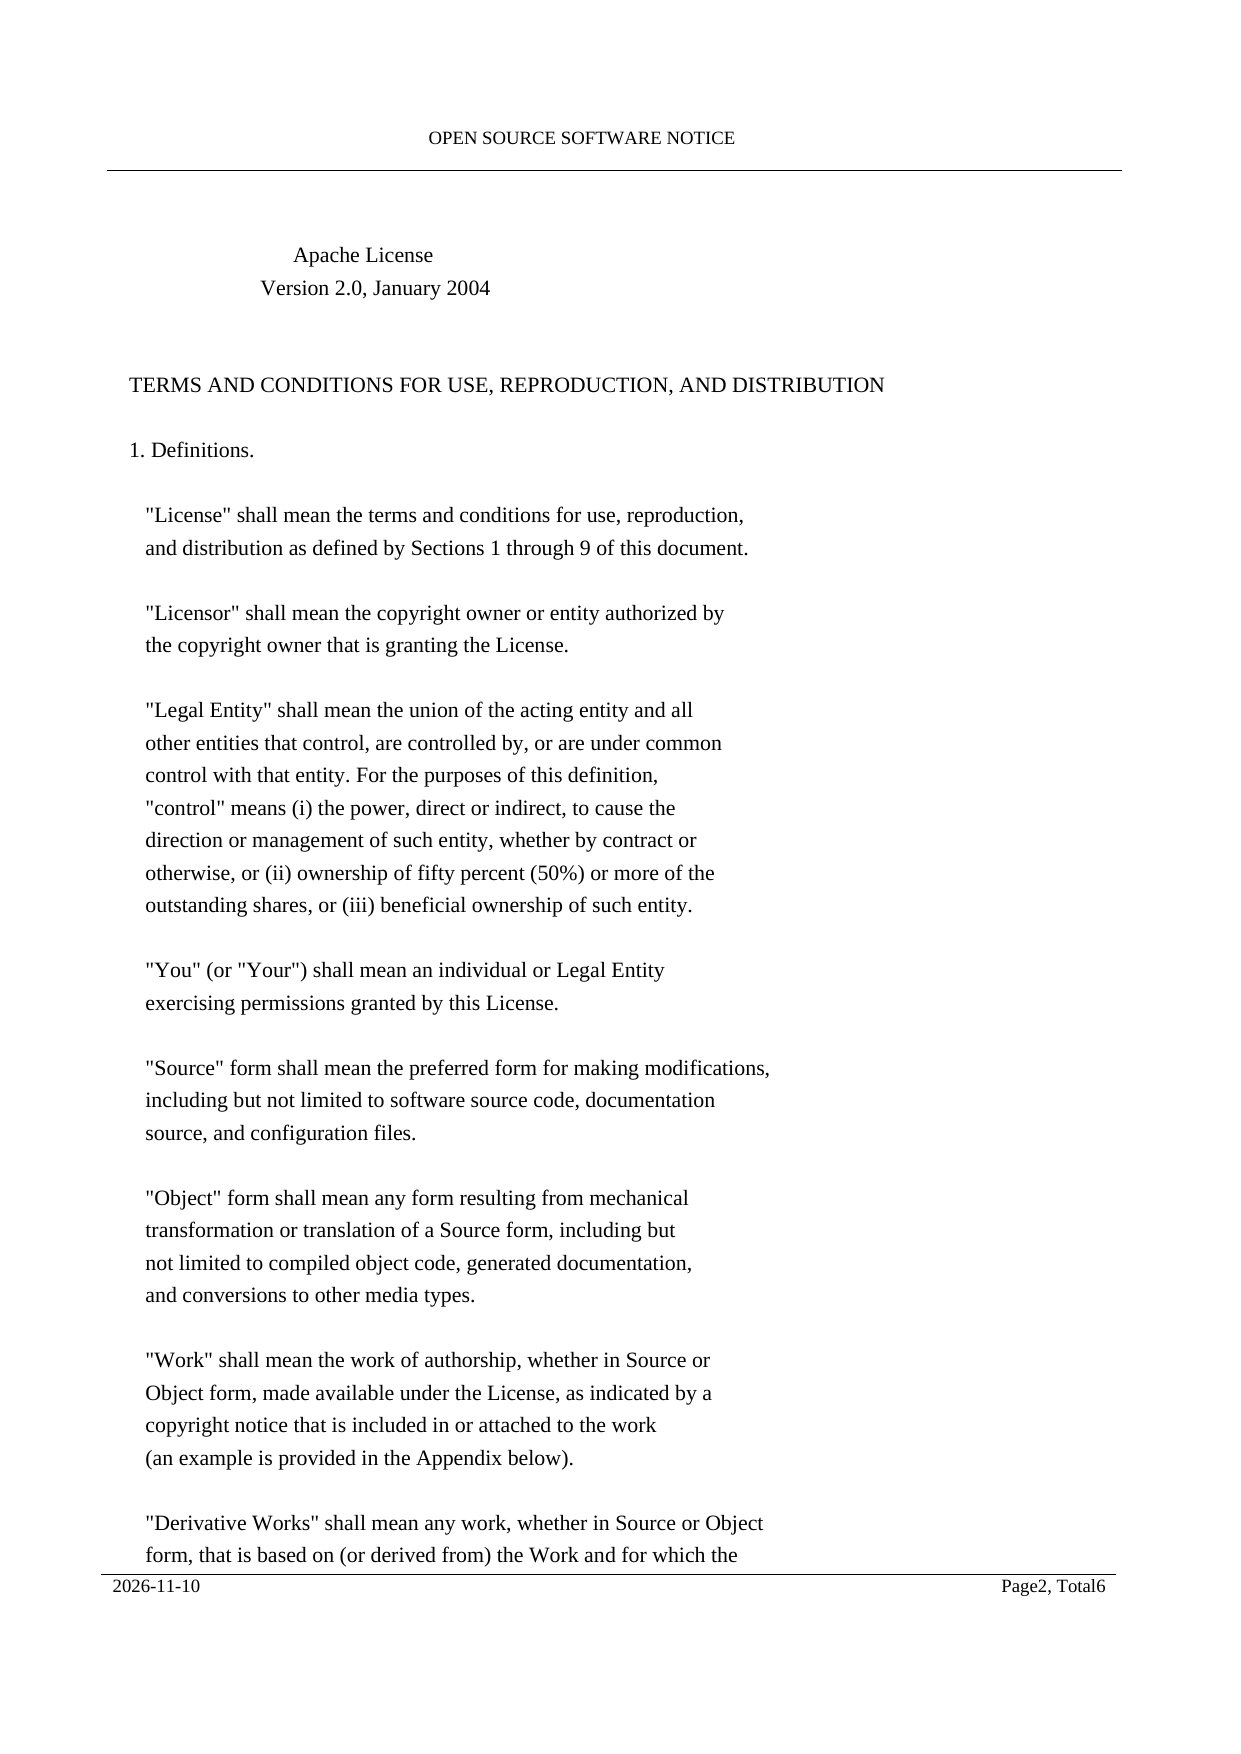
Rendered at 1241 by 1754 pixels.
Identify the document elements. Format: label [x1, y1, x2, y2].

text [112, 206, 1128, 1571]
